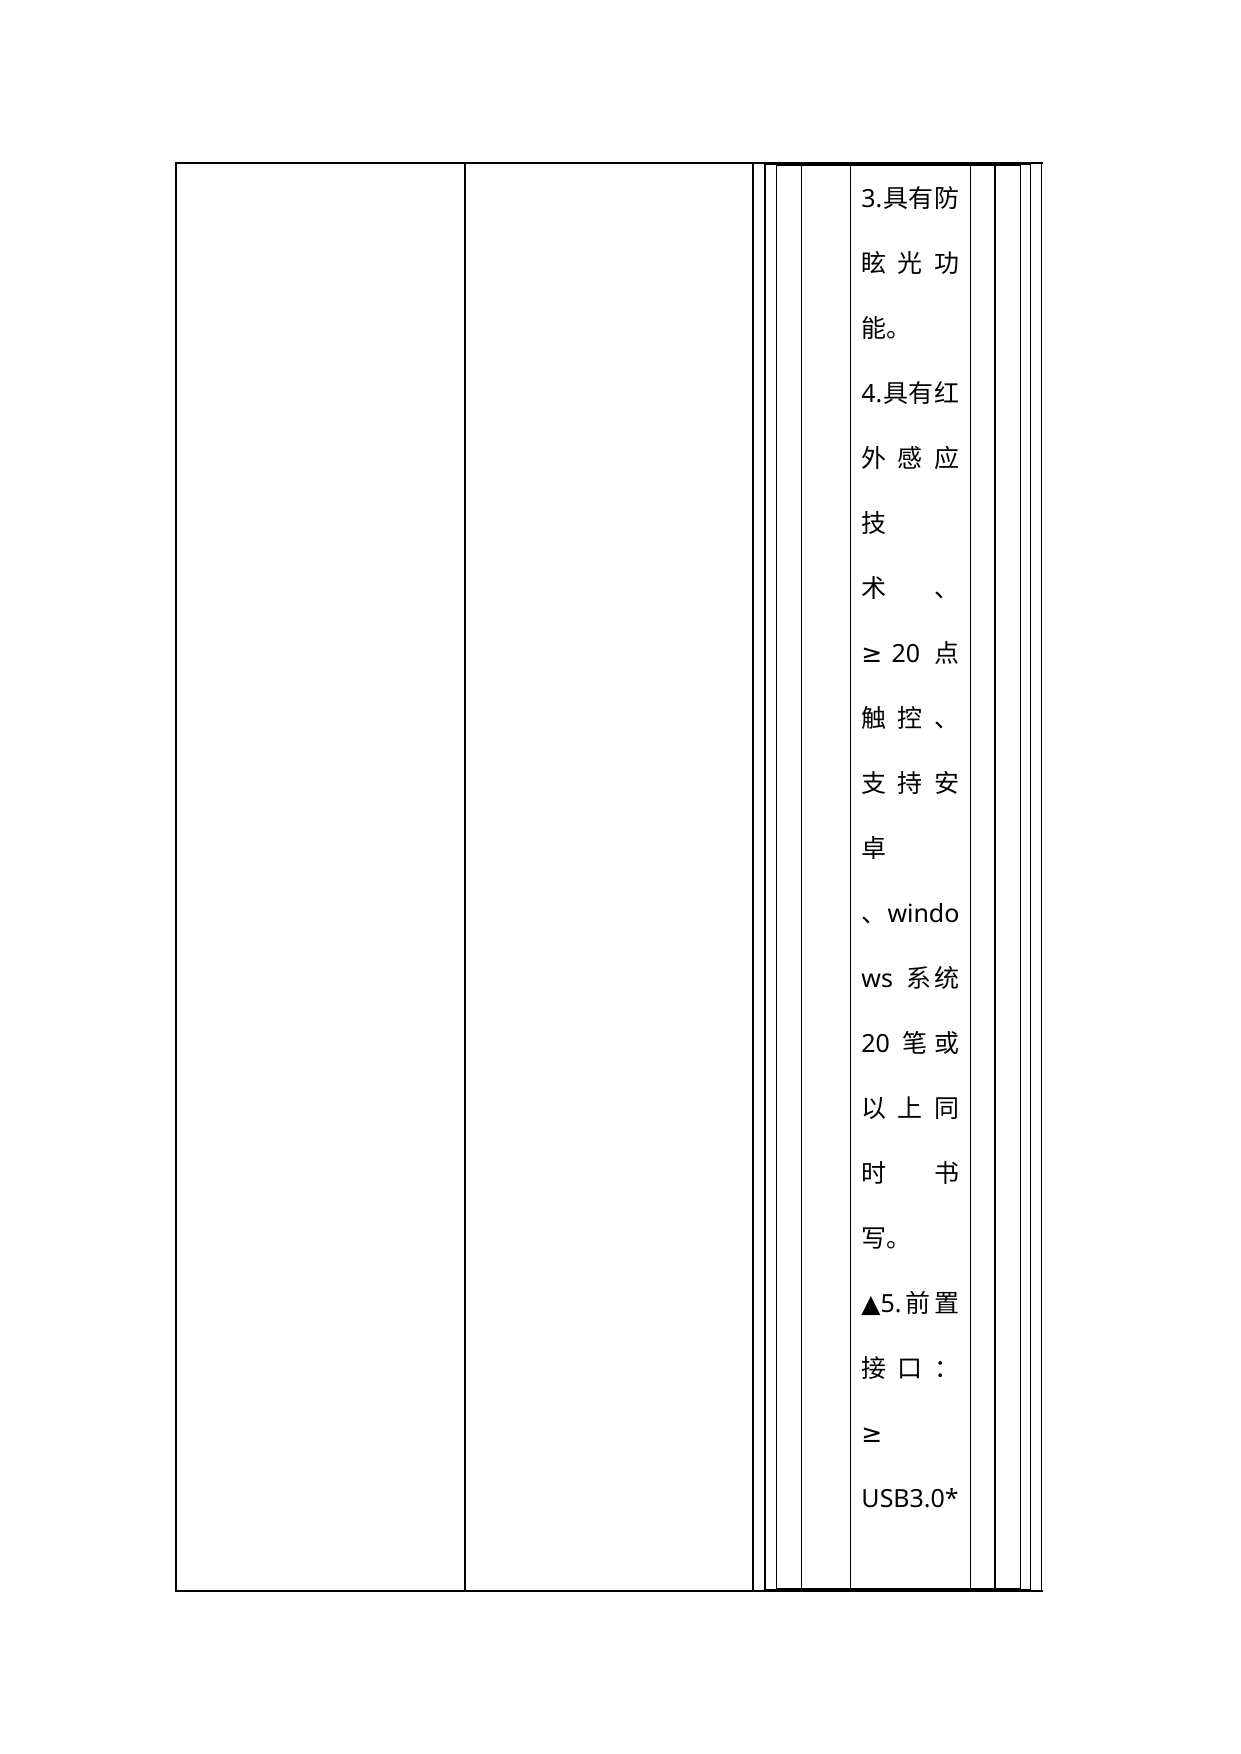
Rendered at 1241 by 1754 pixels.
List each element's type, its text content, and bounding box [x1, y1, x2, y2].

table_cell 1 [177, 164, 464, 1590]
table_cell [802, 166, 850, 1588]
table_cell [851, 166, 970, 1588]
table_cell [1021, 165, 1030, 1589]
table_cell [777, 166, 801, 1588]
table_cell [996, 166, 1020, 1588]
table_cell [1031, 164, 1041, 1590]
table_cell [766, 165, 776, 1589]
table_cell [754, 164, 764, 1590]
table_cell [971, 166, 994, 1588]
table_cell [466, 164, 752, 1590]
